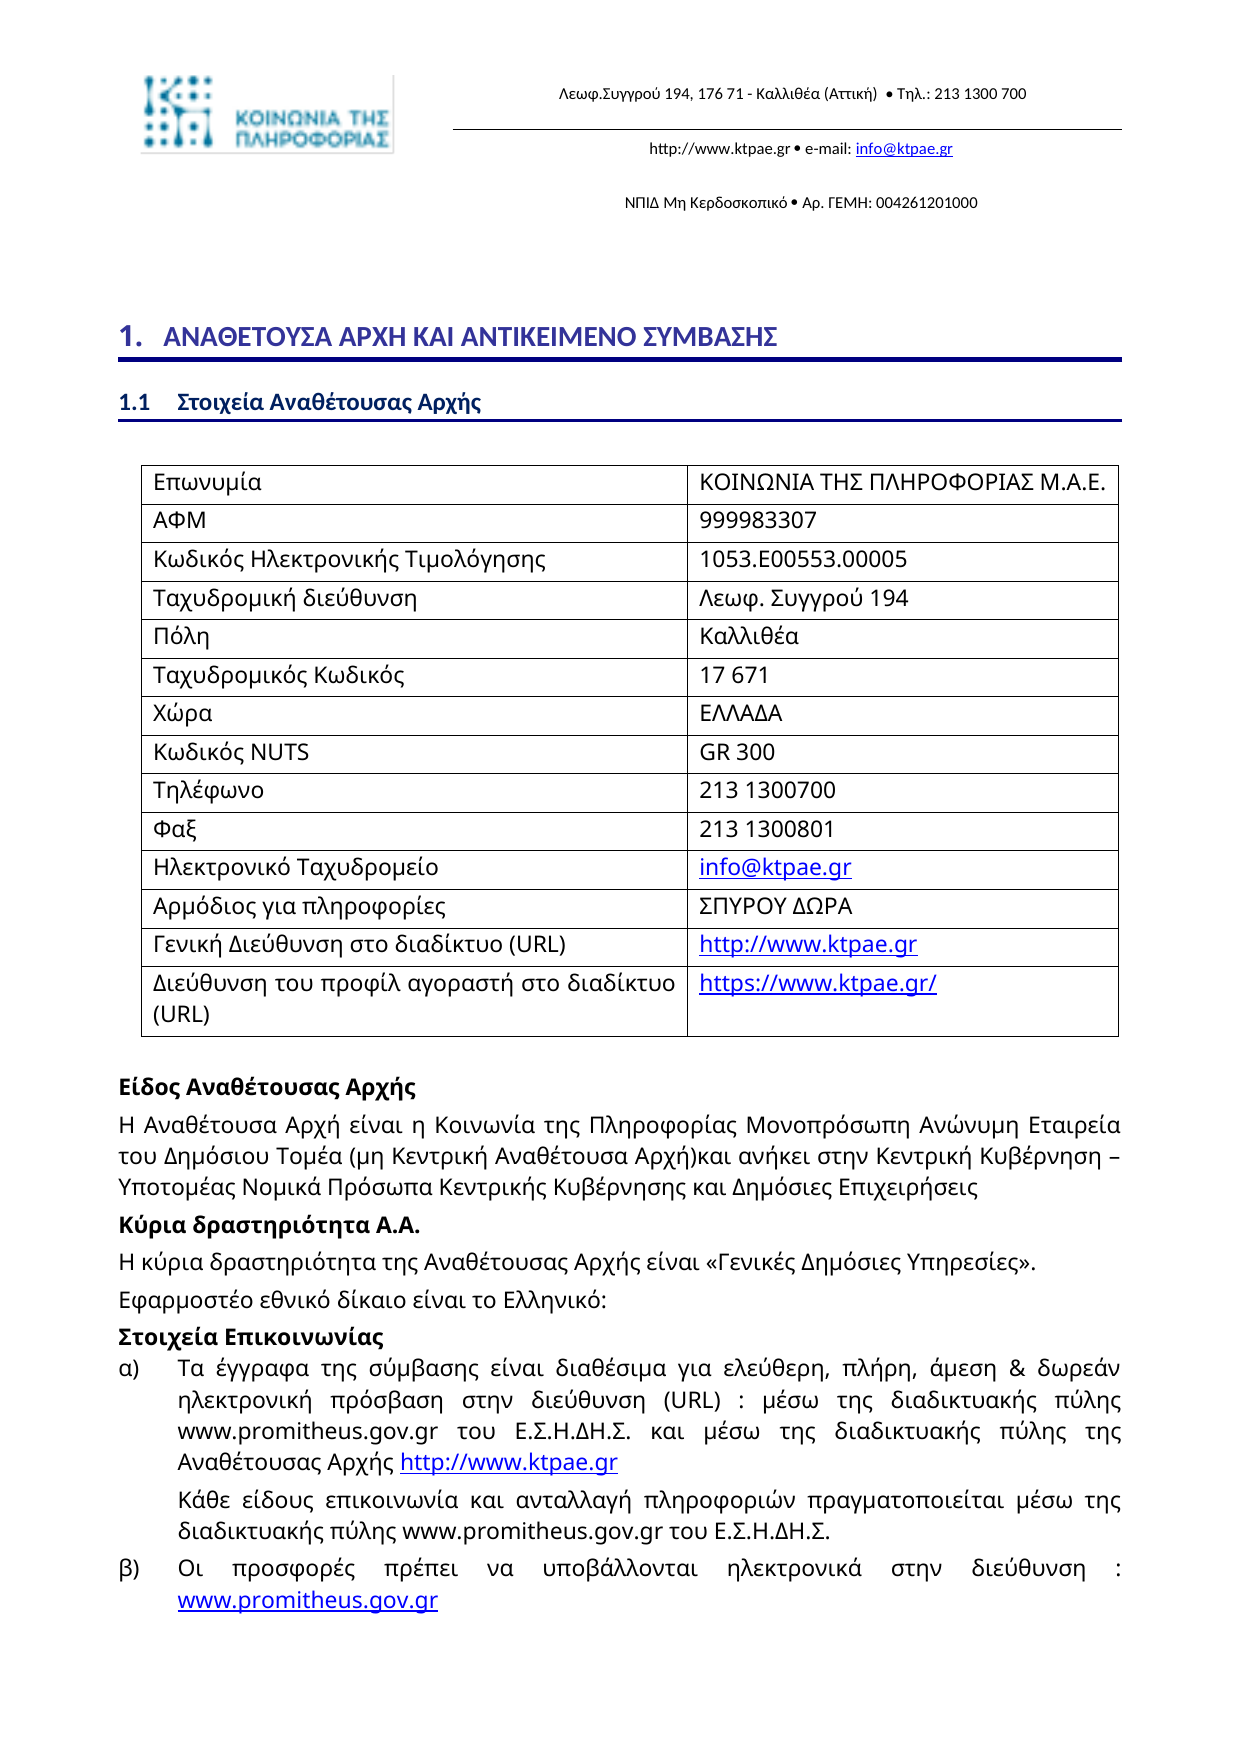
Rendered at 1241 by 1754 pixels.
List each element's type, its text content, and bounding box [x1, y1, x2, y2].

text Η κύρια δραστηριότητα της Αναθέτουσας Αρχής είναι «Γενικές Δημόσιες Υπηρεσίες». [118, 1246, 1122, 1277]
text Κύρια δραστηριότητα Α.Α. [118, 1208, 1122, 1240]
table_cell Γενική Διεύθυνση στο διαδίκτυο (URL) [142, 929, 687, 966]
text α) Τα έγγραφα της σύμβασης είναι διαθέσιμα για ελεύθερη, πλήρη, άμεση & δωρεάν ηλεκτρονική πρόσβαση στην διεύθυνση (URL) : μέσω της διαδικτυακής πύλης www.promitheus.gov.gr του Ε.Σ.Η.ΔΗ.Σ. και μέσω της διαδικτυακής πύλης της Αναθέτουσας Αρχής http://www.ktpae.gr [118, 1352, 1122, 1477]
table_cell Ταχυδρομική διεύθυνση [142, 582, 687, 619]
table_cell https://www.ktpae.gr/ [688, 967, 1118, 1036]
table_cell Λεωφ. Συγγρού 194 [688, 582, 1118, 619]
table_cell http://www.ktpae.gr [688, 929, 1118, 966]
text Η Αναθέτουσα Αρχή είναι η Κοινωνία της Πληροφορίας Μονοπρόσωπη Ανώνυμη Εταιρεία του Δημόσιου Τομέα (μη Κεντρική Αναθέτουσα Αρχή)και ανήκει στην Κεντρική Κυβέρνηση – Υποτομέας Νομικά Πρόσωπα Κεντρικής Κυβέρνησης και Δημόσιες Επιχειρήσεις [118, 1108, 1122, 1202]
table_cell ΣΠΥΡΟΥ ΔΩΡΑ [688, 890, 1118, 927]
table_cell Ταχυδρομικός Κωδικός [142, 659, 687, 696]
table_cell Ηλεκτρονικό Ταχυδρομείο [142, 851, 687, 889]
table_cell Φαξ [142, 813, 687, 850]
table_cell ΑΦΜ [142, 505, 687, 542]
table_cell Κωδικός ΝUTS [142, 736, 687, 773]
table_cell 213 1300700 [688, 774, 1118, 812]
text Στοιχεία Επικοινωνίας [118, 1321, 1122, 1352]
table_header ΚΟΙΝΩΝΙΑ ΤΗΣ ΠΛΗΡΟΦΟΡΙΑΣ Μ.Α.Ε. [688, 466, 1118, 503]
text Είδος Αναθέτουσας Αρχής [118, 1071, 1122, 1102]
table_cell Καλλιθέα [688, 620, 1118, 658]
table_cell Διεύθυνση του προφίλ αγοραστή στο διαδίκτυο (URL) [142, 967, 687, 1036]
text β) Οι προσφορές πρέπει να υποβάλλονται ηλεκτρονικά στην διεύθυνση : www.promitheus.gov.gr [118, 1552, 1122, 1615]
table_cell Πόλη [142, 620, 687, 658]
table_cell 1053.E00553.00005 [688, 543, 1118, 581]
subtitle Στοιχεία Αναθέτουσας Αρχής [118, 387, 1122, 419]
table_cell 17 671 [688, 659, 1118, 696]
text Κάθε είδους επικοινωνία και ανταλλαγή πληροφοριών πραγματοποιείται μέσω της διαδικτυακής πύλης www.promitheus.gov.gr του Ε.Σ.Η.ΔΗ.Σ. [177, 1483, 1122, 1546]
table_cell Αρμόδιος για πληροφορίες [142, 890, 687, 927]
picture [140, 75, 397, 157]
table_header Επωνυμία [142, 466, 687, 503]
table_cell GR 300 [688, 736, 1118, 773]
text Εφαρμοστέο εθνικό δίκαιο είναι το Ελληνικό: [118, 1283, 1122, 1315]
subtitle ΑΝΑΘΕΤΟΥΣΑ ΑΡΧΗ ΚΑΙ ΑΝΤΙΚΕΙΜΕΝΟ ΣΥΜΒΑΣΗΣ [118, 315, 1122, 357]
table_cell ΕΛΛΑΔΑ [688, 697, 1118, 735]
table_cell Κωδικός Ηλεκτρονικής Τιμολόγησης [142, 543, 687, 581]
table_cell Χώρα [142, 697, 687, 735]
table_cell 213 1300801 [688, 813, 1118, 850]
table_cell 999983307 [688, 505, 1118, 542]
table_cell info@ktpae.gr [688, 851, 1118, 889]
table_cell Τηλέφωνο [142, 774, 687, 812]
